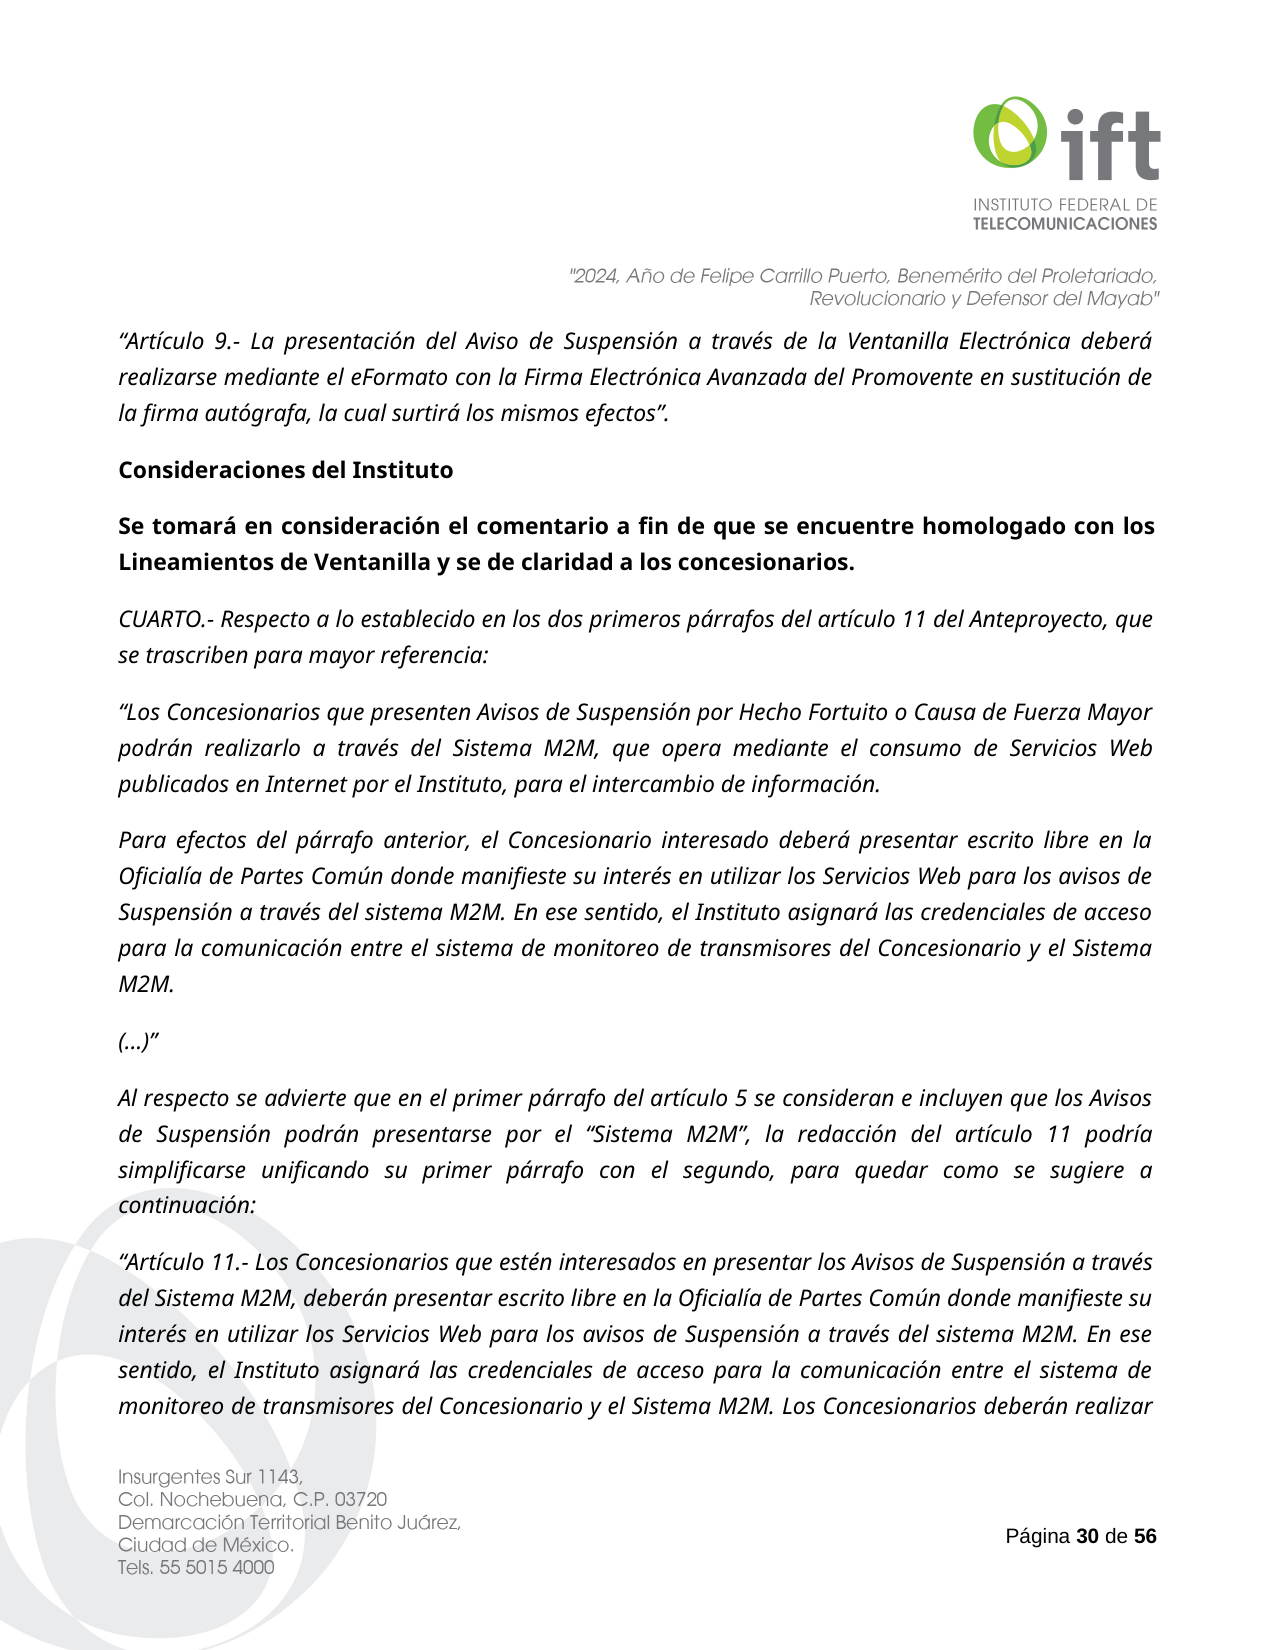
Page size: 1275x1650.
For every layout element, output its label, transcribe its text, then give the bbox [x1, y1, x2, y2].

text “Los Concesionarios que presenten Avisos de Suspensión por Hecho Fortuito o Causa de Fuerza Mayor podrán realizarlo a través del Sistema M2M, que opera mediante el consumo de Servicios Web publicados en Internet por el Instituto, para el intercambio de información. [118, 696, 1157, 799]
text CUARTO.- Respecto a lo establecido en los dos primeros párrafos del artículo 11 del Anteproyecto, que se trascriben para mayor referencia: [118, 603, 1157, 670]
text Para efectos del párrafo anterior, el Concesionario interesado deberá presentar escrito libre en la Oficialía de Partes Común donde manifieste su interés en utilizar los Servicios Web para los avisos de Suspensión a través del sistema M2M. En ese sentido, el Instituto asignará las credenciales de acceso para la comunicación entre el sistema de monitoreo de transmisores del Concesionario y el Sistema M2M. [118, 824, 1157, 999]
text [118, 1246, 1157, 1421]
text (...)” [118, 1025, 1157, 1056]
text Consideraciones del Instituto [118, 453, 1157, 485]
picture [0, 0, 1275, 1650]
text “Artículo 9.- La presentación del Aviso de Suspensión a través de la Ventanilla Electrónica deberá realizarse mediante el eFormato con la Firma Electrónica Avanzada del Promovente en sustitución de la firma autógrafa, la cual surtirá los mismos efectos”. [118, 325, 1157, 428]
text Al respecto se advierte que en el primer párrafo del artículo 5 se consideran e incluyen que los Avisos de Suspensión podrán presentarse por el “Sistema M2M”, la redacción del artículo 11 podría simplificarse unificando su primer párrafo con el segundo, para quedar como se sugiere a continuación: [118, 1082, 1157, 1221]
text Se tomará en consideración el comentario a fin de que se encuentre homologado con los Lineamientos de Ventanilla y se de claridad a los concesionarios. [118, 510, 1157, 577]
